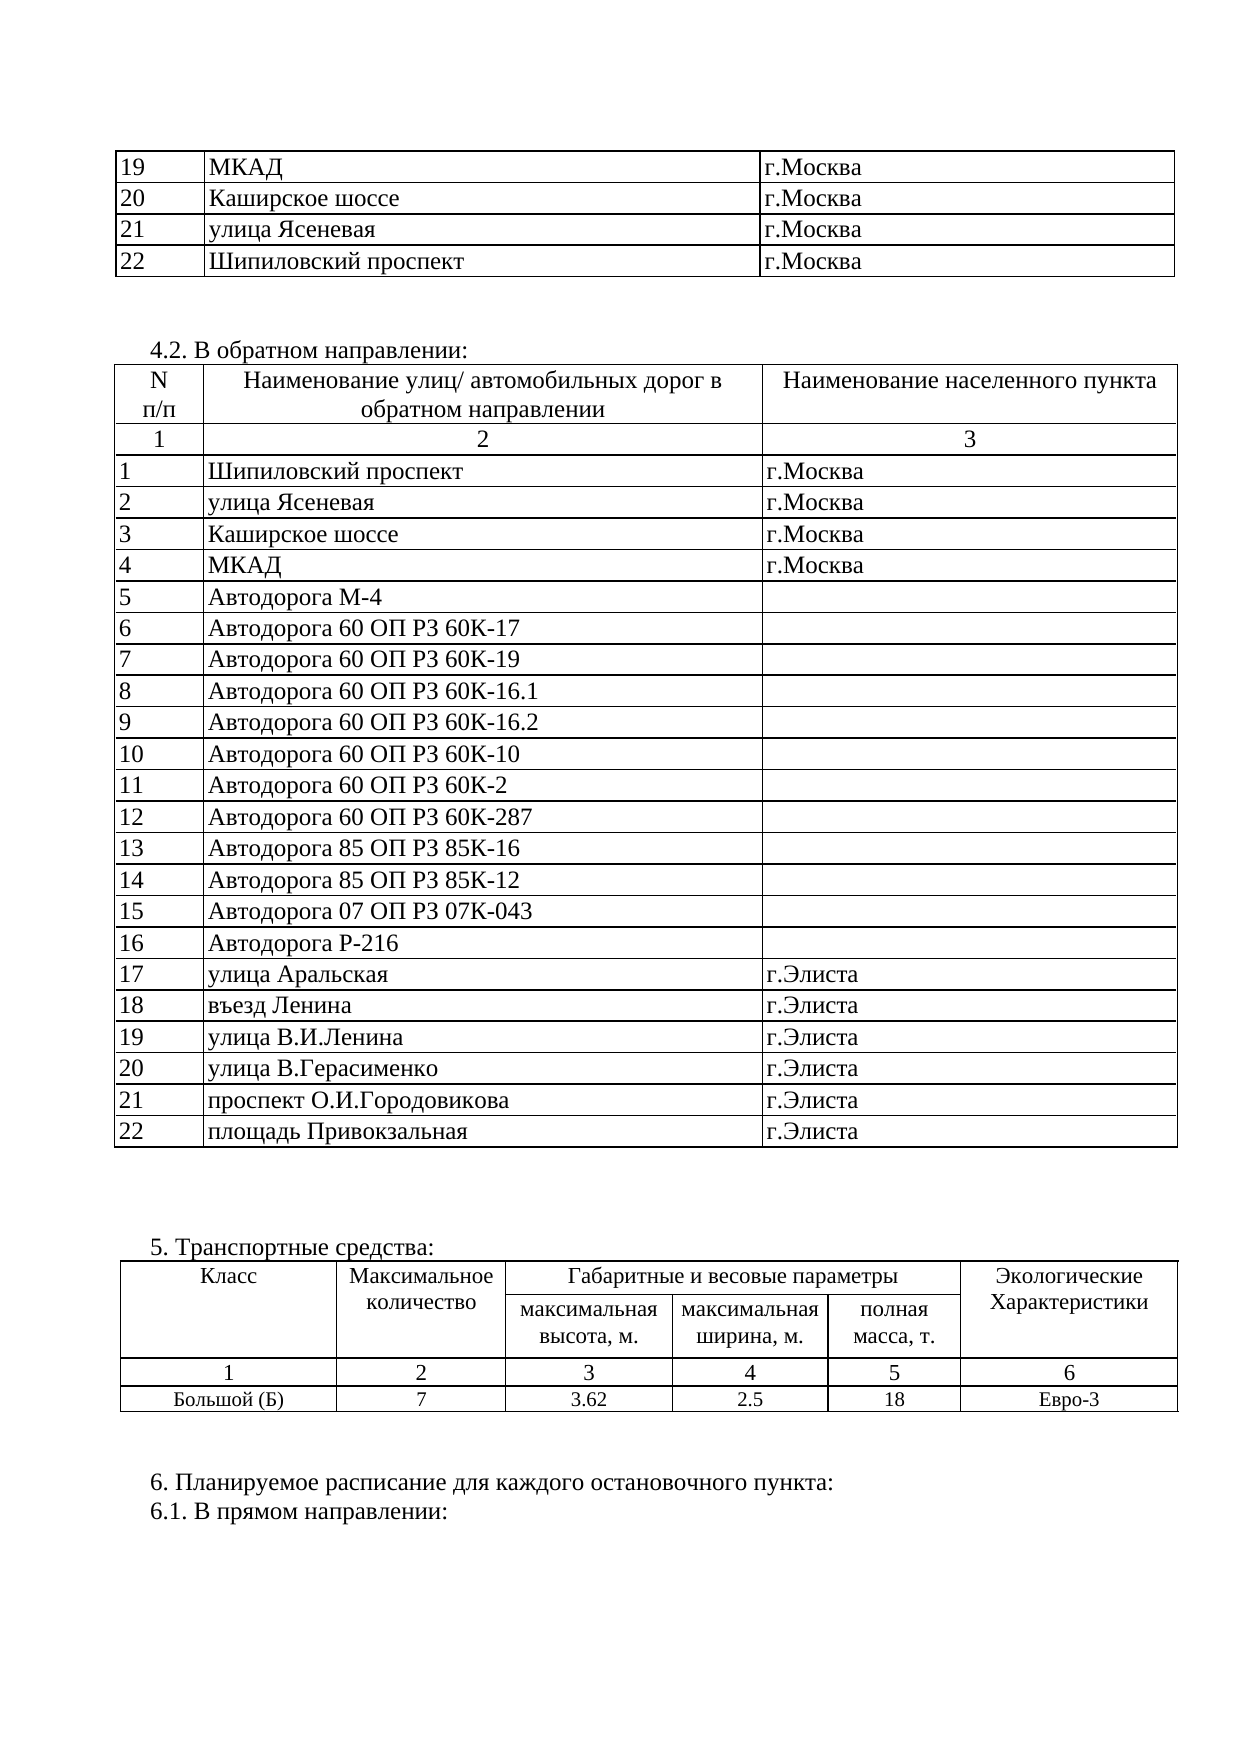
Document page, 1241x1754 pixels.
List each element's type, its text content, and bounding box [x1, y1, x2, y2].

table_cell 21 [117, 215, 204, 244]
table_cell г.Элиста [763, 989, 1177, 1020]
table_cell Автодорога 60 ОП РЗ 60К-16.2 [204, 707, 762, 737]
table_cell г.Москва [761, 246, 1174, 276]
table_cell 20 [117, 183, 204, 213]
table_cell [763, 580, 1177, 611]
table_header N п/п [115, 365, 203, 423]
table_cell улица Ясеневая [204, 487, 762, 517]
table_cell 6 [961, 1359, 1177, 1385]
table_cell Автодорога 60 ОП РЗ 60К-287 [204, 802, 762, 832]
table_cell [763, 800, 1177, 832]
table_cell г.Москва [763, 454, 1177, 486]
table_cell 12 [115, 801, 203, 832]
text 6. Планируемое расписание для каждого остановочного пункта: [150, 1467, 1090, 1496]
table_cell Автодорога 07 ОП РЗ 07К-043 [204, 896, 762, 926]
table_cell [763, 674, 1177, 706]
table_cell МКАД [204, 550, 762, 580]
table_cell 6 [115, 613, 203, 643]
table_cell [763, 895, 1177, 926]
table_cell г.Москва [761, 152, 1174, 181]
table_cell Евро-3 [961, 1387, 1177, 1411]
table_cell 1 [115, 455, 203, 486]
table_cell 14 [115, 864, 203, 894]
table_cell Автодорога 60 ОП РЗ 60К-2 [204, 770, 762, 800]
table_cell 22 [115, 1116, 203, 1146]
table_cell [763, 926, 1177, 957]
table_cell 17 [115, 959, 203, 989]
table_cell г.Элиста [763, 958, 1177, 989]
table_cell [763, 643, 1177, 674]
table_cell [763, 737, 1177, 769]
table_cell [763, 832, 1177, 863]
table_cell 2.5 [673, 1387, 827, 1411]
table_cell Автодорога 60 ОП РЗ 60К-19 [204, 645, 762, 674]
table_cell 3 [115, 518, 203, 548]
table_cell Каширское шоссе [205, 183, 759, 213]
table_header Габаритные и весовые параметры [506, 1262, 960, 1294]
table_cell 19 [115, 1021, 203, 1052]
table_cell улица В.И.Ленина [204, 1022, 762, 1052]
table_cell улица В.Герасименко [204, 1053, 762, 1083]
table_cell 1 [115, 424, 203, 454]
table_cell [763, 769, 1177, 800]
table_cell 3 [763, 423, 1177, 454]
table_header Экологические Характеристики [961, 1262, 1177, 1357]
table_cell [763, 611, 1177, 643]
table_cell г.Элиста [763, 1083, 1177, 1115]
table_cell г.Элиста [763, 1020, 1177, 1052]
table_cell 21 [115, 1084, 203, 1115]
table_cell Автодорога 85 ОП РЗ 85К-12 [204, 865, 762, 894]
table_cell 10 [115, 738, 203, 769]
table_cell 7 [115, 644, 203, 674]
table_cell въезд Ленина [204, 991, 762, 1020]
table_cell 4 [673, 1359, 827, 1385]
table_header Наименование улиц/ автомобильных дорог в обратном направлении [204, 365, 762, 423]
table_cell 20 [115, 1053, 203, 1083]
table_cell Автодорога 60 ОП РЗ 60К-16.1 [204, 676, 762, 706]
table_cell проспект О.И.Городовикова [204, 1085, 762, 1115]
table_cell Автодорога М-4 [204, 582, 762, 611]
table_cell 5 [829, 1359, 960, 1385]
table_cell 18 [829, 1387, 960, 1411]
table_cell 11 [115, 770, 203, 800]
table_cell 19 [117, 152, 204, 181]
table_cell 3 [506, 1359, 672, 1385]
table_cell г.Москва [763, 549, 1177, 580]
table_cell [763, 706, 1177, 737]
table_cell Автодорога 85 ОП РЗ 85К-16 [204, 833, 762, 863]
table_cell 3.62 [506, 1387, 672, 1411]
table_cell Большой (Б) [121, 1387, 336, 1411]
table_cell 8 [115, 675, 203, 706]
table_cell МКАД [205, 152, 759, 181]
table_cell г.Москва [763, 486, 1177, 517]
table_cell Каширское шоссе [204, 519, 762, 548]
table_cell максимальная ширина, м. [673, 1295, 827, 1357]
text 5. Транспортные средства: [150, 1232, 1090, 1260]
table_cell Шипиловский проспект [205, 246, 759, 276]
table_cell г.Элиста [763, 1115, 1177, 1146]
table_cell 2 [337, 1359, 505, 1385]
table_cell Автодорога 60 ОП РЗ 60К-10 [204, 739, 762, 769]
table_cell 18 [115, 990, 203, 1020]
table_cell 2 [115, 487, 203, 517]
table_cell [763, 863, 1177, 894]
table_header Максимальное количество [337, 1262, 505, 1357]
table_cell 1 [121, 1359, 336, 1385]
table_cell улица Аральская [204, 959, 762, 989]
table_cell 22 [117, 246, 204, 276]
text 6.1. В прямом направлении: [150, 1496, 1090, 1525]
table_cell полная масса, т. [829, 1295, 960, 1357]
text 4.2. В обратном направлении: [150, 335, 1090, 364]
table_cell улица Ясеневая [205, 215, 759, 244]
table_cell Автодорога Р-216 [204, 928, 762, 957]
table_cell г.Москва [763, 517, 1177, 548]
table_cell 13 [115, 833, 203, 863]
table_cell г.Москва [761, 183, 1174, 213]
table_cell 5 [115, 581, 203, 611]
table_header Класс [121, 1262, 336, 1357]
table_header Наименование населенного пункта [763, 365, 1177, 423]
table_cell 2 [204, 424, 762, 454]
table_cell Шипиловский проспект [204, 456, 762, 486]
table_cell 9 [115, 707, 203, 737]
table_cell 7 [337, 1387, 505, 1411]
table_cell максимальная высота, м. [506, 1295, 672, 1357]
table_cell 4 [115, 550, 203, 580]
table_cell 15 [115, 896, 203, 926]
table_cell 16 [115, 927, 203, 957]
table_cell г.Элиста [763, 1052, 1177, 1083]
table_cell г.Москва [761, 215, 1174, 244]
table_cell площадь Привокзальная [204, 1116, 762, 1146]
table_cell Автодорога 60 ОП РЗ 60К-17 [204, 613, 762, 643]
